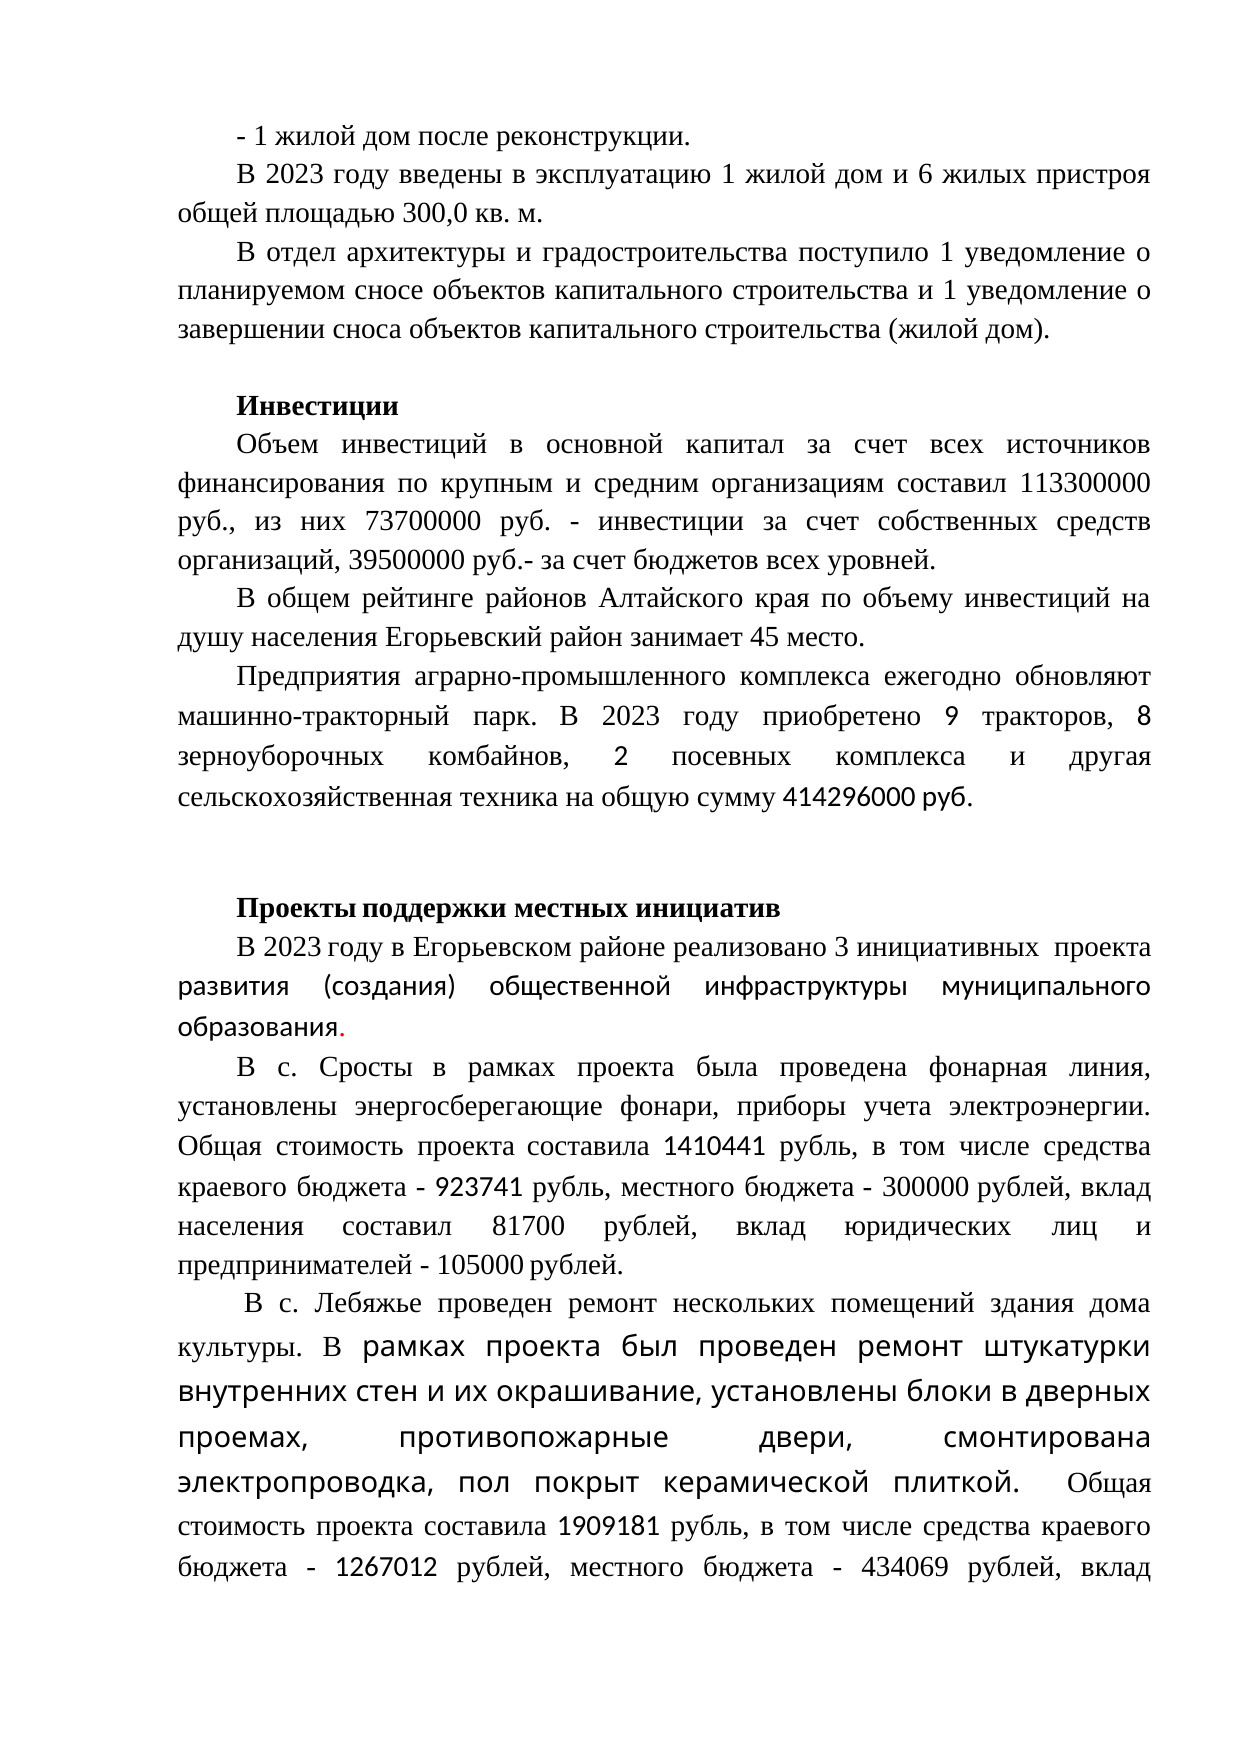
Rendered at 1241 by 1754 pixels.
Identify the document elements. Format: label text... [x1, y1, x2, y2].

text Инвестиции [177, 388, 1152, 421]
text Предприятия аграрно-промышленного комплекса ежегодно обновляют машинно-тракторный парк. В 2023 году приобретено 9 тракторов, 8 зерноуборочных комбайнов, 2 посевных комплекса и другая сельскохозяйственная техника на общую сумму 414296000 руб. [177, 658, 1152, 814]
text В 2023 году введены в эксплуатацию 1 жилой дом и 6 жилых пристроя общей площадью 300,0 кв. м. [177, 157, 1152, 229]
text В 2023 году в Егорьевском районе реализовано 3 инициативных проекта развития (создания) общественной инфраструктуры муниципального образования. [177, 929, 1152, 1044]
text В с. Сросты в рамках проекта была проведена фонарная линия, установлены энергосберегающие фонари, приборы учета электроэнергии. Общая стоимость проекта составила 1410441 рубль, в том числе средства краевого бюджета - 923741 рубль, местного бюджета - 300000 рублей, вклад населения составил 81700 рублей, вклад юридических лиц и предпринимателей - 105000 рублей. [177, 1049, 1152, 1280]
text В общем рейтинге районов Алтайского края по объему инвестиций на душу населения Егорьевский район занимает 45 место. [177, 581, 1152, 653]
text Объем инвестиций в основной капитал за счет всех источников финансирования по крупным и средним организациям составил 113300000 руб., из них 73700000 руб. - инвестиции за счет собственных средств организаций, 39500000 руб.- за счет бюджетов всех уровней. [177, 426, 1152, 576]
text Проекты поддержки местных инициатив [177, 890, 1152, 924]
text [177, 1285, 1152, 1583]
text - 1 жилой дом после реконструкции. [177, 118, 1152, 152]
text В отдел архитектуры и градостроительства поступило 1 уведомление о планируемом сносе объектов капитального строительства и 1 уведомление о завершении сноса объектов капитального строительства (жилой дом). [177, 234, 1152, 344]
